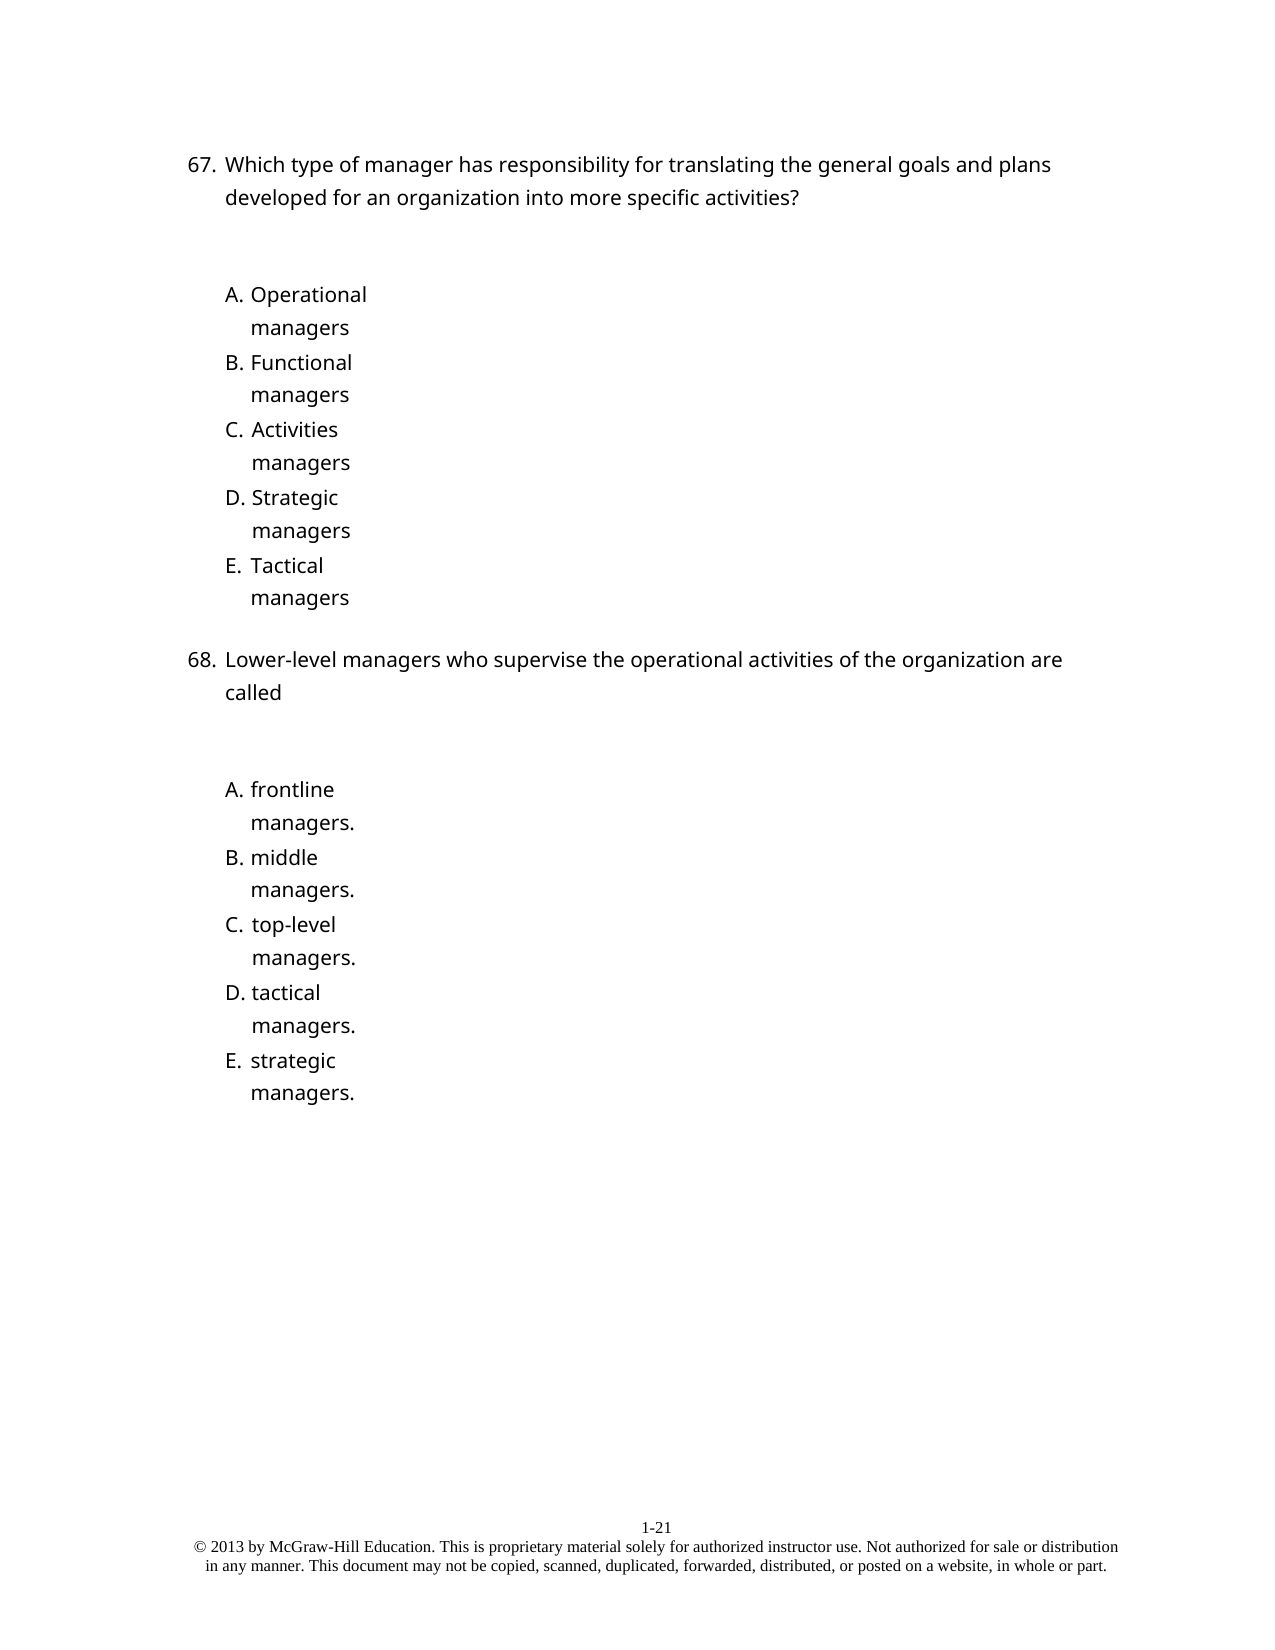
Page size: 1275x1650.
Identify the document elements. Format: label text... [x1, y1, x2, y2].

table_header 67. [188, 150, 225, 616]
table_header Lower-level managers who supervise the operational activities of the organization are called [225, 645, 1125, 1111]
table_header 68. [188, 645, 225, 1111]
table_header Which type of manager has responsibility for translating the general goals and plans developed for an organization into more specific activities? [225, 150, 1125, 616]
